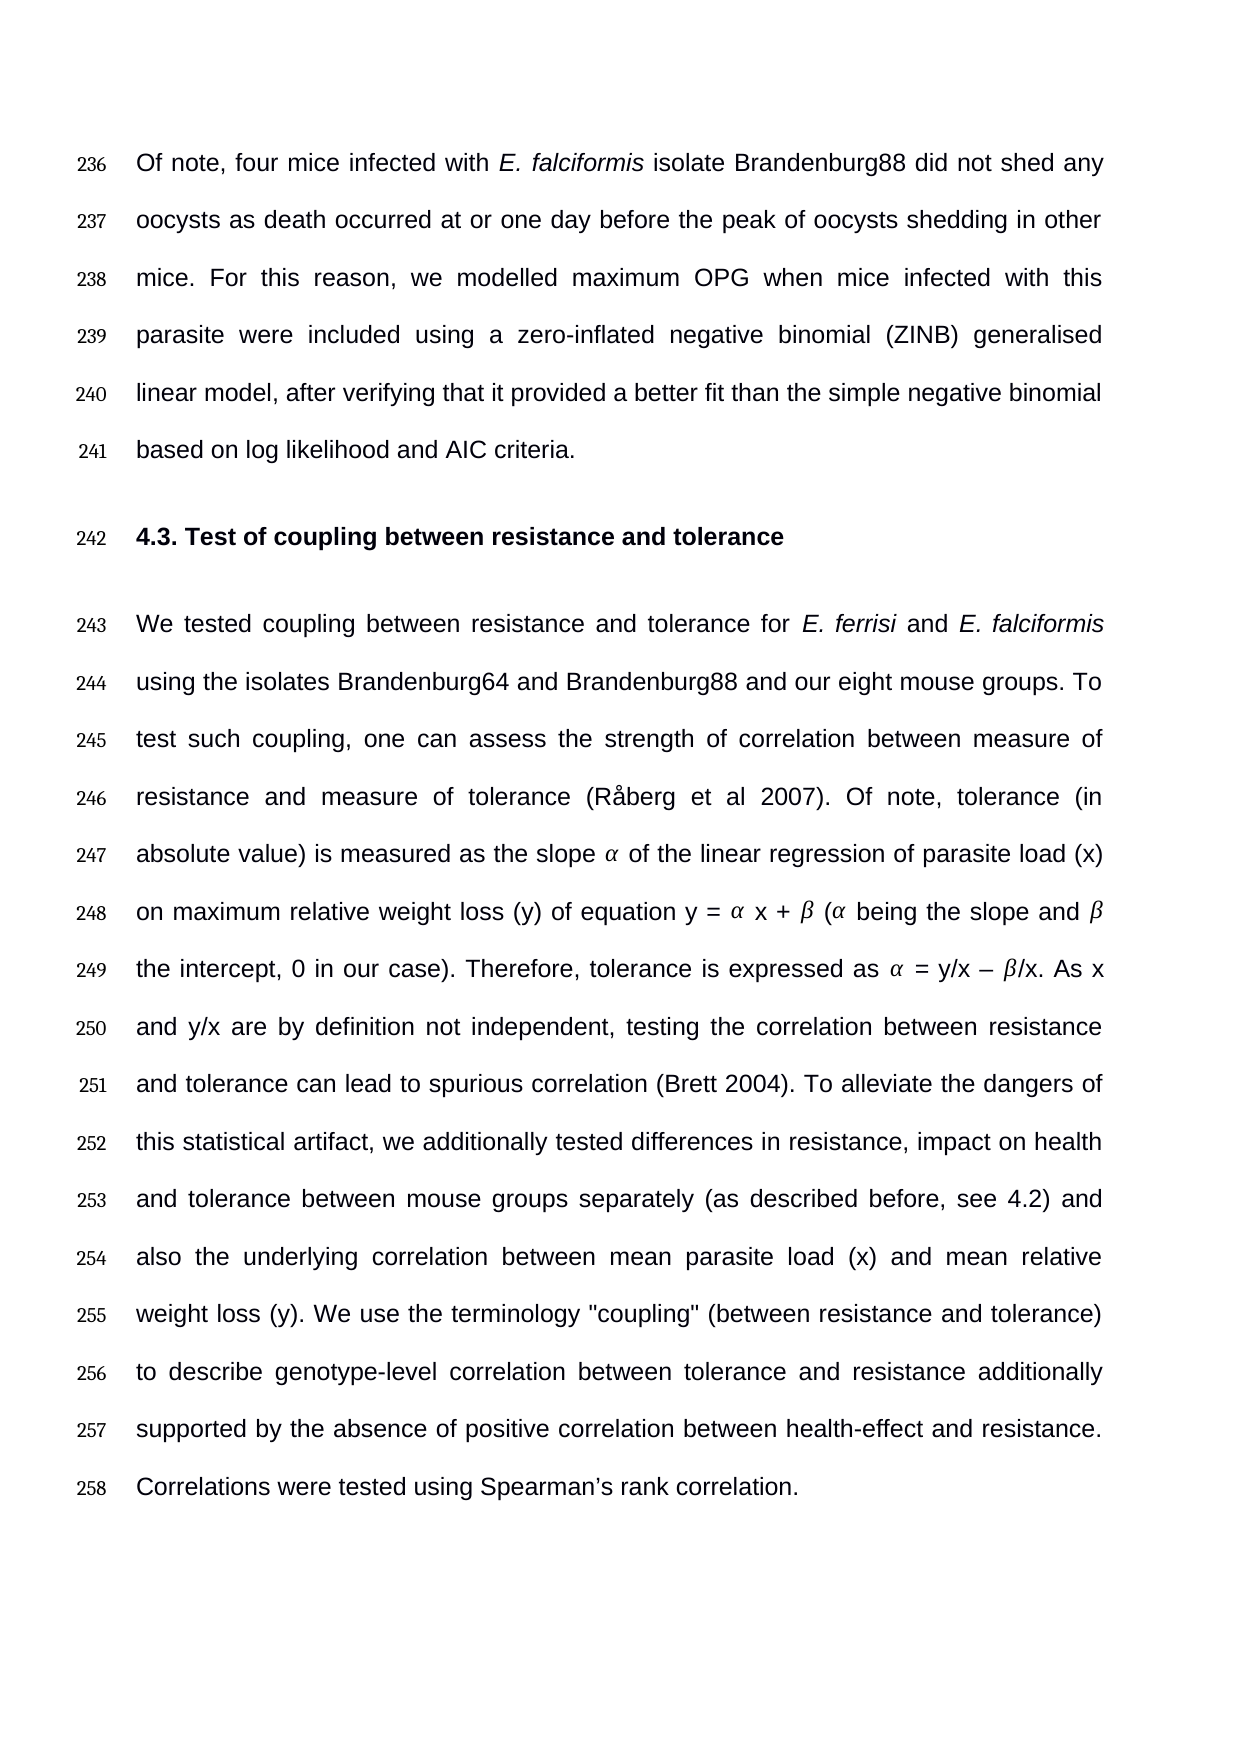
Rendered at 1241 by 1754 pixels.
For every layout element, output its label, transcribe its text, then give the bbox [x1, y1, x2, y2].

text We tested coupling between resistance and tolerance for E. ferrisi and E. falciformis using the isolates Brandenburg64 and Brandenburg88 and our eight mouse groups. To test such coupling, one can assess the strength of correlation between measure of resistance and measure of tolerance (Råberg et al 2007). Of note, tolerance (in absolute value) is measured as the slope of the linear regression of parasite load (x) on maximum relative weight loss (y) of equation y = x + ( being the slope and the intercept, 0 in our case). Therefore, tolerance is expressed as = y/x – /x. As x and y/x are by definition not independent, testing the correlation between resistance and tolerance can lead to spurious correlation (Brett 2004). To alleviate the dangers of this statistical artifact, we additionally tested differences in resistance, impact on health and tolerance between mouse groups separately (as described before, see 4.2) and also the underlying correlation between mean parasite load (x) and mean relative weight loss (y). We use the terminology "coupling" (between resistance and tolerance) to describe genotype-level correlation between tolerance and resistance additionally supported by the absence of positive correlation between health-effect and resistance. Correlations were tested using Spearman’s rank correlation. [136, 609, 1104, 1500]
text Of note, four mice infected with E. falciformis isolate Brandenburg88 did not shed any oocysts as death occurred at or one day before the peak of oocysts shedding in other mice. For this reason, we modelled maximum OPG when mice infected with this parasite were included using a zero-inflated negative binomial (ZINB) generalised linear model, after verifying that it provided a better fit than the simple negative binomial based on log likelihood and AIC criteria. [136, 148, 1104, 464]
subtitle 4.3. Test of coupling between resistance and tolerance [136, 522, 1104, 551]
